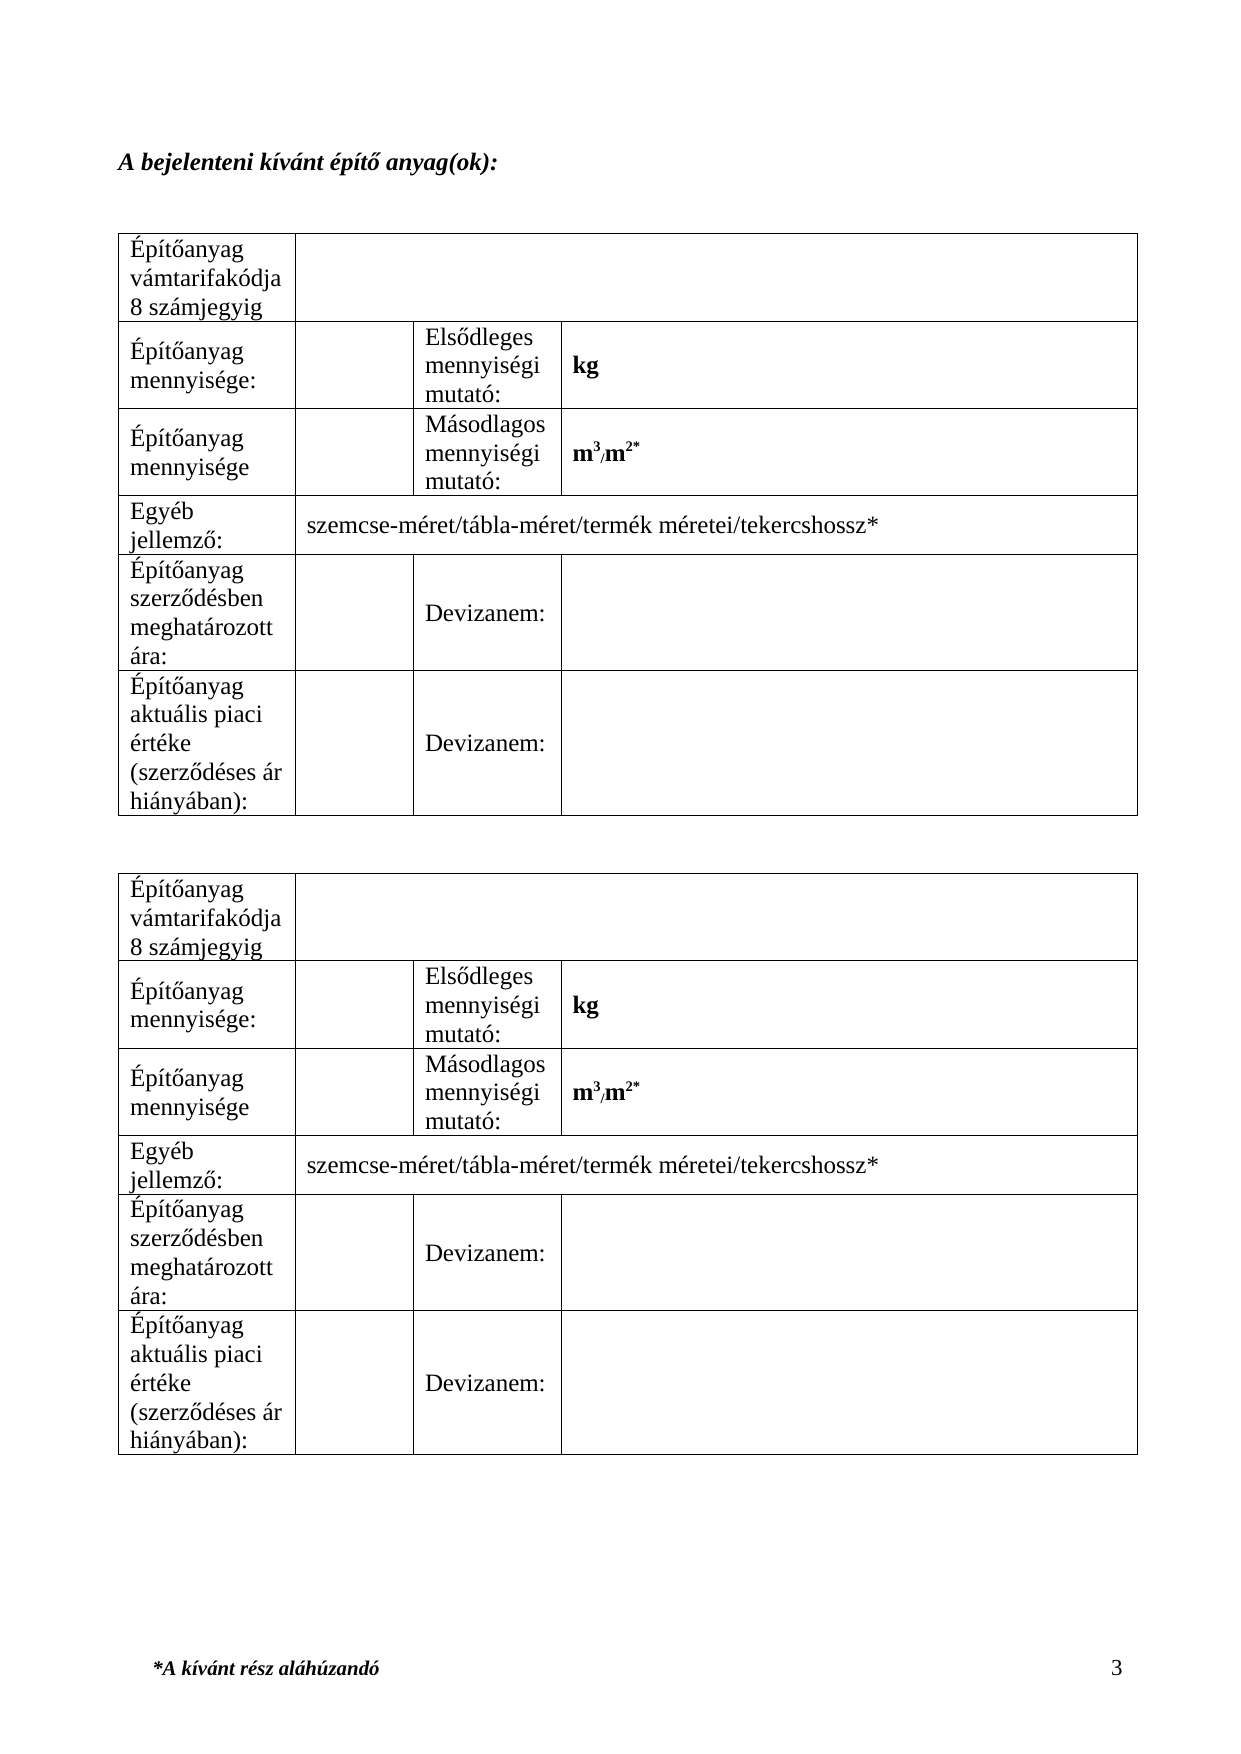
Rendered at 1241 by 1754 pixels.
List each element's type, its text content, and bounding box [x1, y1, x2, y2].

table_cell [296, 322, 413, 408]
table_cell Építőanyag aktuális piaci értéke (szerződéses ár hiányában): [119, 671, 295, 814]
table_cell [562, 671, 1137, 814]
table_cell Devizanem: [414, 1311, 561, 1454]
table_cell Építőanyag mennyisége [119, 1049, 295, 1135]
text A bejelenteni kívánt építő anyag(ok): [118, 147, 1122, 176]
table_cell m3/m2* [562, 409, 1137, 495]
table_cell [562, 1195, 1137, 1309]
table_header [296, 234, 1137, 321]
table_cell Építőanyag szerződésben meghatározott ára: [119, 555, 295, 670]
table_cell [296, 961, 413, 1048]
table_cell [296, 555, 413, 670]
table_cell Építőanyag szerződésben meghatározott ára: [119, 1195, 295, 1309]
table_header Építőanyag vámtarifakódja 8 számjegyig [119, 874, 295, 960]
table_cell [296, 1195, 413, 1309]
table_cell [296, 409, 413, 495]
table_cell [562, 1311, 1137, 1454]
table_cell [562, 555, 1137, 670]
table_cell szemcse-méret/tábla-méret/termék méretei/tekercshossz* [296, 1136, 1137, 1193]
table_cell Építőanyag aktuális piaci értéke (szerződéses ár hiányában): [119, 1311, 295, 1454]
table_header Építőanyag vámtarifakódja 8 számjegyig [119, 234, 295, 321]
table_cell Egyéb jellemző: [119, 496, 295, 554]
table_cell szemcse-méret/tábla-méret/termék méretei/tekercshossz* [296, 496, 1137, 554]
table_cell kg [562, 961, 1137, 1048]
table_cell kg [562, 322, 1137, 408]
table_cell Devizanem: [414, 555, 561, 670]
table_cell Devizanem: [414, 1195, 561, 1309]
table_cell [296, 1049, 413, 1135]
table_cell Devizanem: [414, 671, 561, 814]
table_cell Elsődleges mennyiségi mutató: [414, 961, 561, 1048]
table_cell Elsődleges mennyiségi mutató: [414, 322, 561, 408]
table_cell Másodlagos mennyiségi mutató: [414, 1049, 561, 1135]
table_cell [296, 671, 413, 814]
table_cell Másodlagos mennyiségi mutató: [414, 409, 561, 495]
table_cell Építőanyag mennyisége: [119, 961, 295, 1048]
table_cell Egyéb jellemző: [119, 1136, 295, 1193]
table_cell Építőanyag mennyisége: [119, 322, 295, 408]
table_header [296, 874, 1137, 960]
table_cell [296, 1311, 413, 1454]
table_cell m3/m2* [562, 1049, 1137, 1135]
table_cell Építőanyag mennyisége [119, 409, 295, 495]
